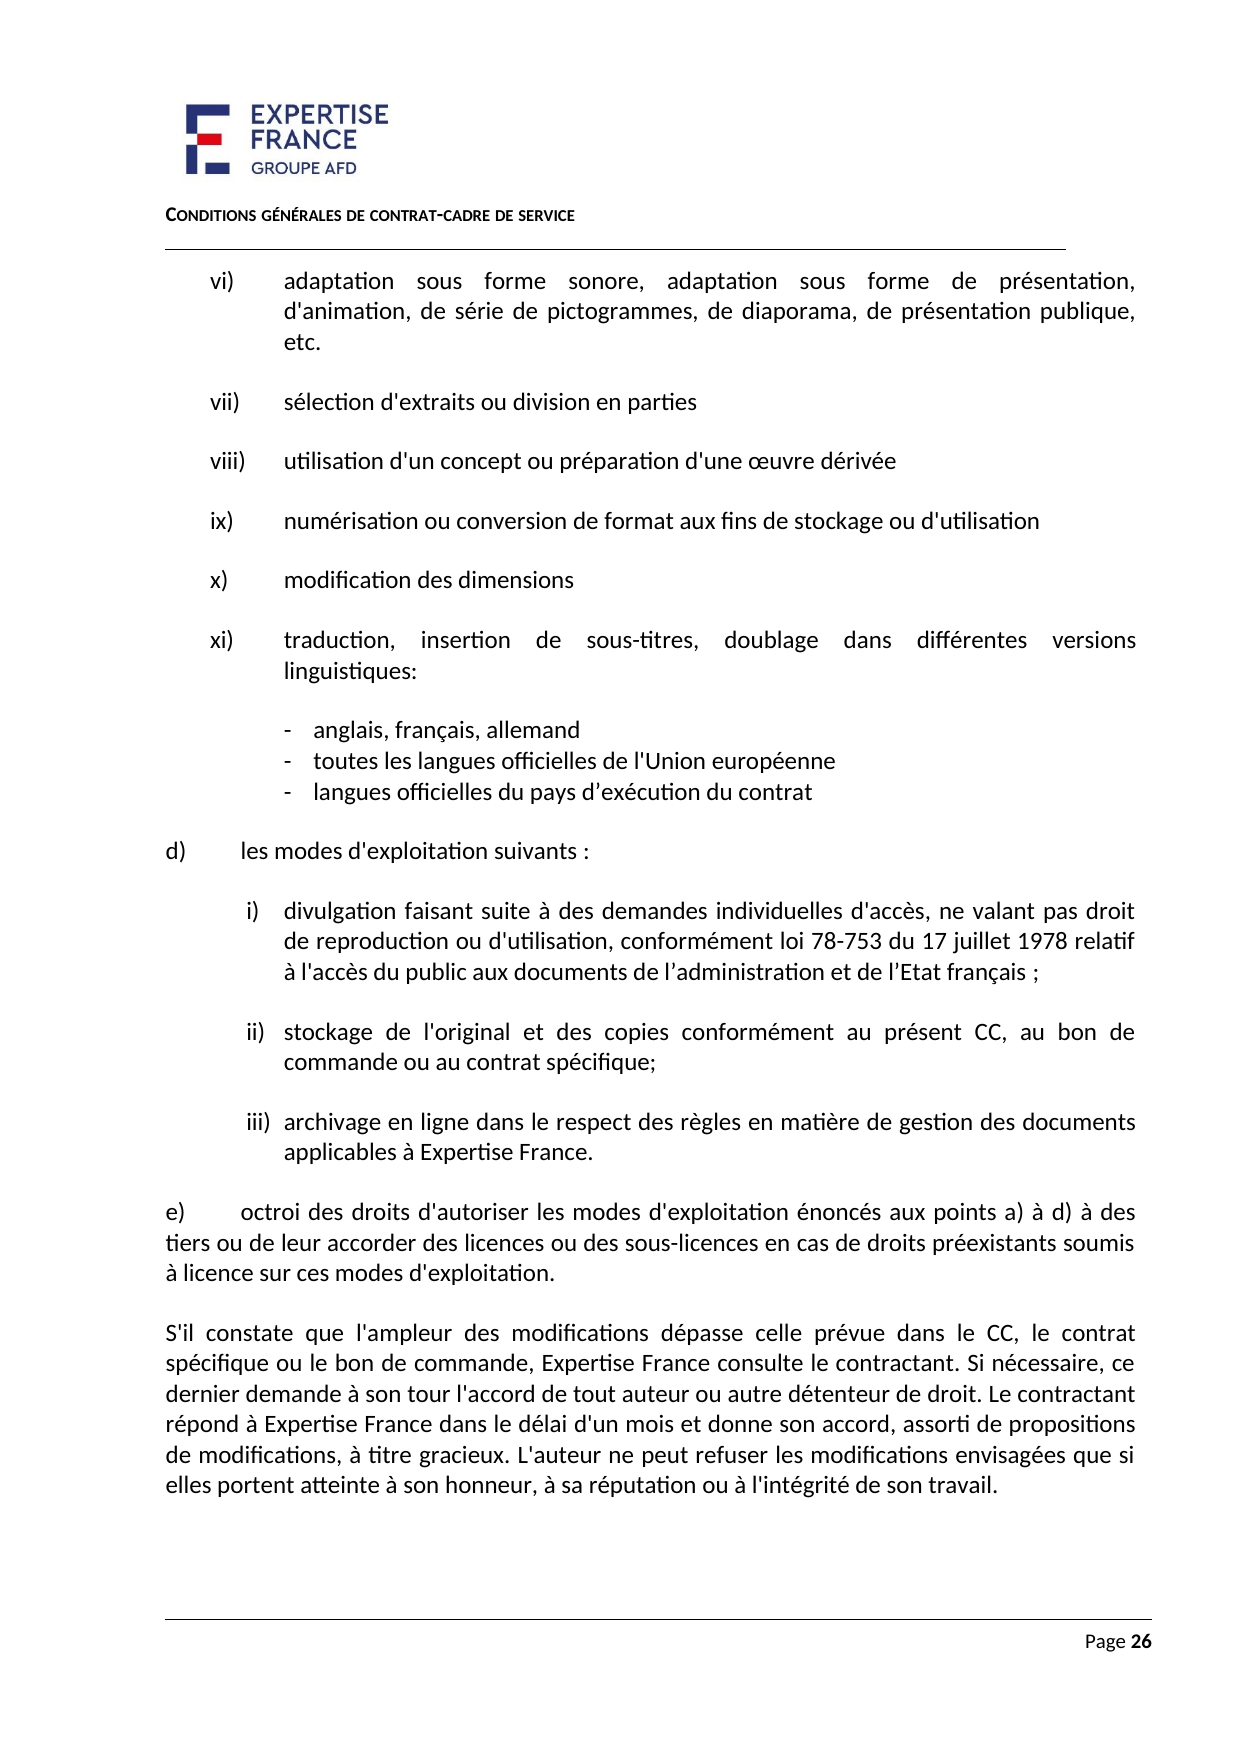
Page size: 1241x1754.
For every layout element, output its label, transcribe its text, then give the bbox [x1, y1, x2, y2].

list langues officielles du pays d’exécution du contrat [283, 834, 1137, 864]
picture [165, 75, 412, 202]
list numérisation ou conversion de format aux fins de stockage ou d'utilisation [210, 505, 1137, 536]
text d) les modes d'exploitation suivants : [165, 894, 1137, 924]
list traduction, insertion de sous-titres, doublage dans différentes versions linguistiques: [210, 624, 1137, 685]
list adaptation sous forme sonore, adaptation sous forme de présentation, d'animation, de série de pictogrammes, de diaporama, de présentation publique, etc. [210, 265, 1137, 356]
list anglais, français, allemand [283, 714, 1137, 745]
list archivage en ligne dans le respect des règles en matière de gestion des documents applicables à Expertise France. [246, 1164, 1137, 1225]
text S'il constate que l'ampleur des modifications dépasse celle prévue dans le CC, le contrat spécifique ou le bon de commande, Expertise France consulte le contractant. Si nécessaire, ce dernier demande à son tour l'accord de tout auteur ou autre détenteur de droit. Le contractant répond à Expertise France dans le délai d'un mois et donne son accord, assorti de propositions de modifications, à titre gracieux. L'auteur ne peut refuser les modifications envisagées que si elles portent atteinte à son honneur, à sa réputation ou à l'intégrité de son travail. [165, 1375, 1137, 1558]
list modification des dimensions [210, 565, 1137, 595]
list sélection d'extraits ou division en parties [210, 386, 1137, 416]
list toutes les langues officielles de l'Union européenne [283, 774, 1137, 805]
list stockage de l'original et des copies conformément au présent CC, au bon de commande ou au contrat spécifique; [246, 1074, 1137, 1135]
list utilisation d'un concept ou préparation d'une œuvre dérivée [210, 445, 1137, 476]
text e) octroi des droits d'autoriser les modes d'exploitation énoncés aux points a) à d) à des tiers ou de leur accorder des licences ou des sous-licences en cas de droits préexistants soumis à licence sur ces modes d'exploitation. [165, 1254, 1137, 1346]
list divulgation faisant suite à des demandes individuelles d'accès, ne valant pas droit de reproduction ou d'utilisation, conformément loi 78-753 du 17 juillet 1978 relatif à l'accès du public aux documents de l’administration et de l’Etat français ; [246, 953, 1137, 1045]
